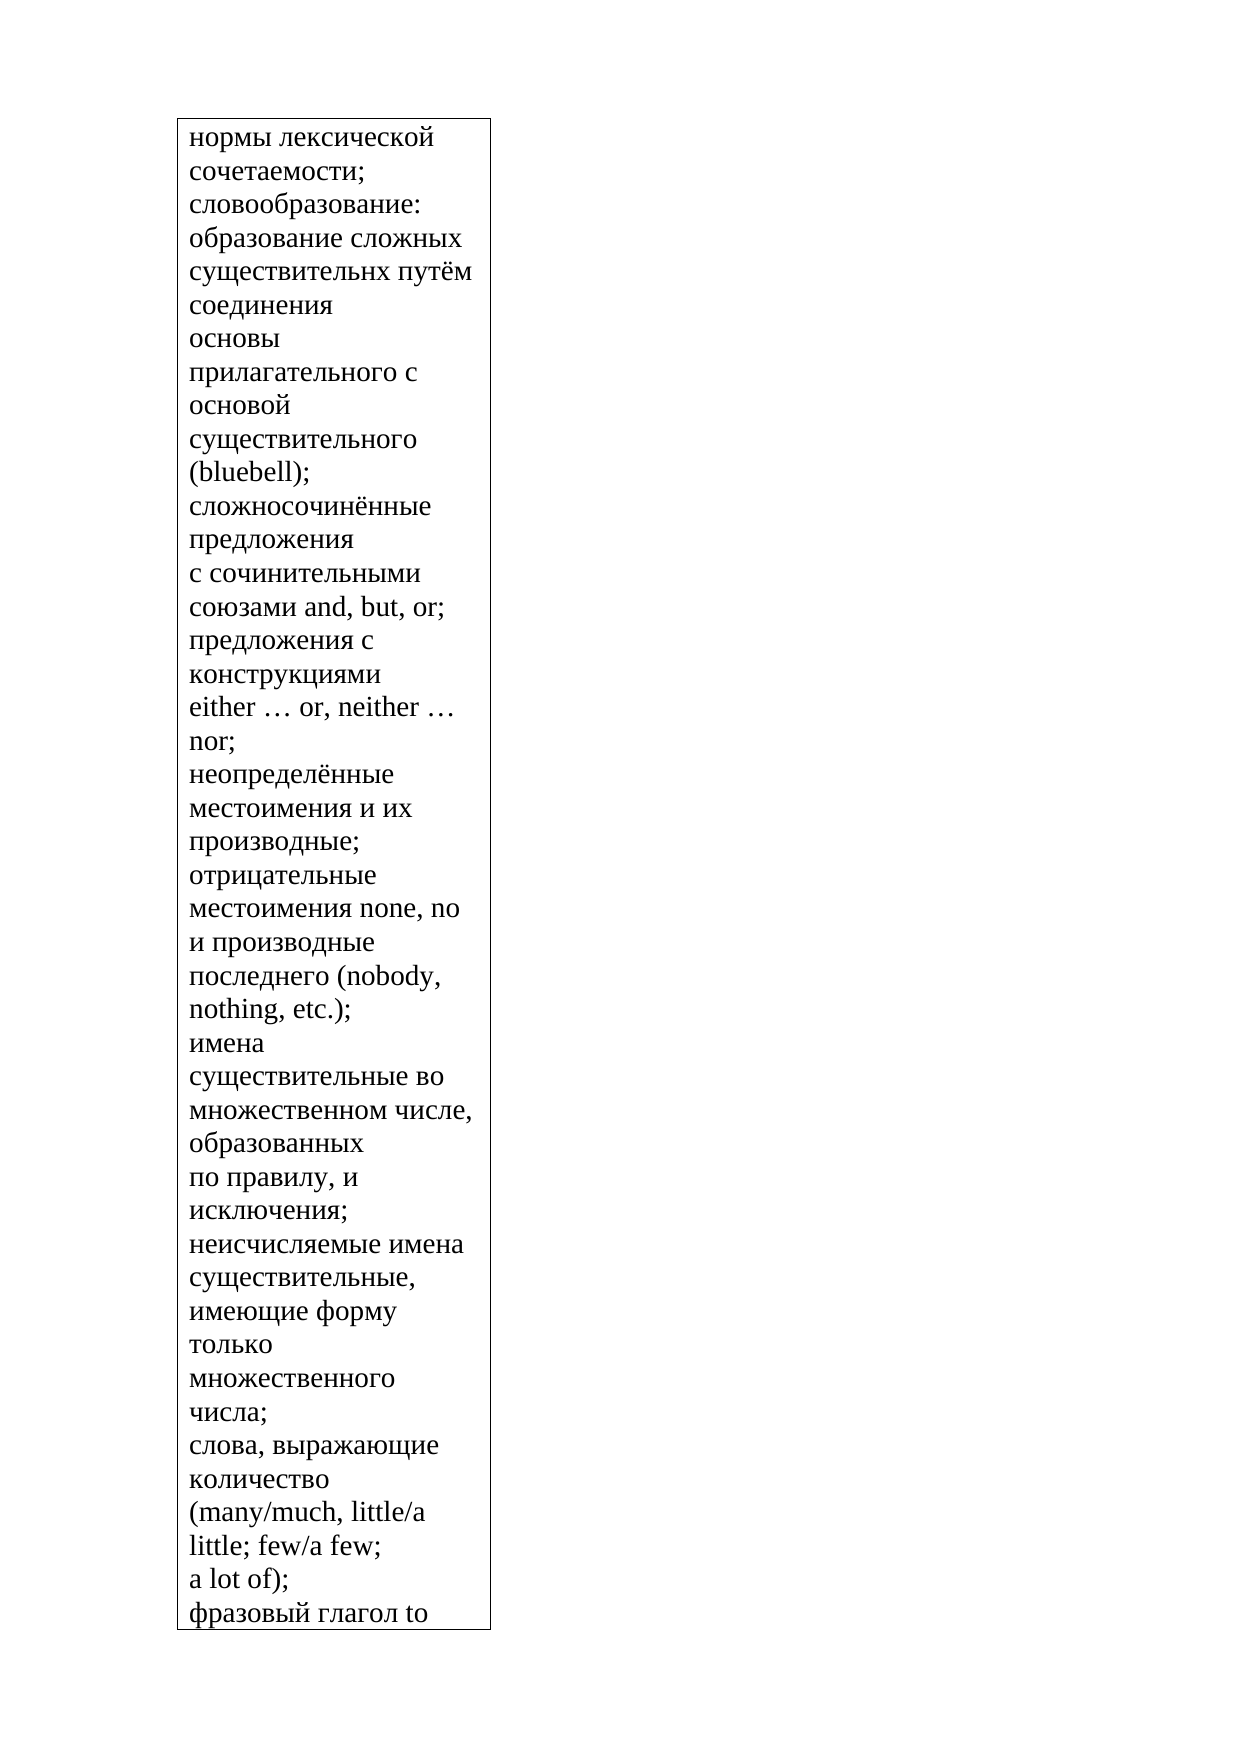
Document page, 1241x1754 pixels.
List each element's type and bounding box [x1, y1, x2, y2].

table_header [178, 119, 490, 1628]
